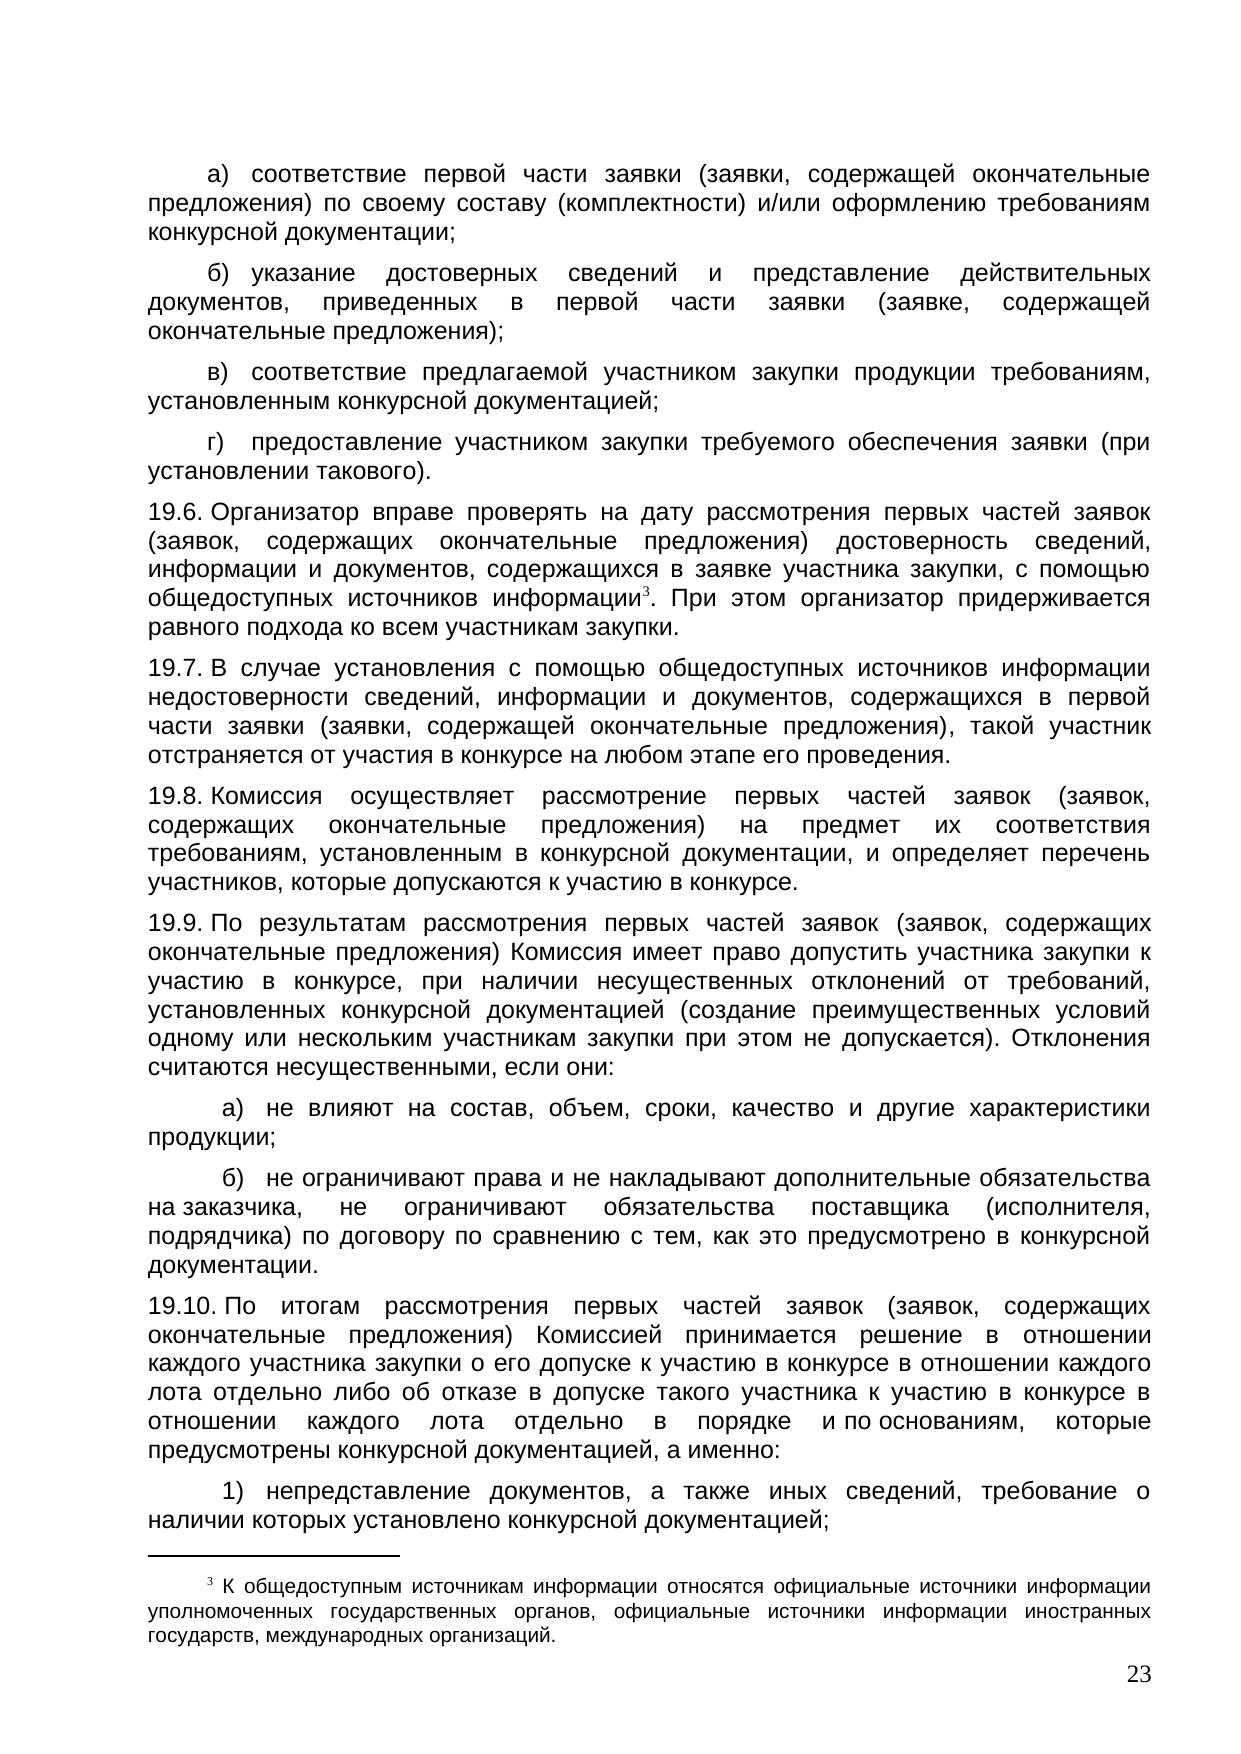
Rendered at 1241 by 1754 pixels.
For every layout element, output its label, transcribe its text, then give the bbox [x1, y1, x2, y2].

subtitle По итогам рассмотрения первых частей заявок (заявок, содержащих окончательные предложения) Комиссией принимается решение в отношении каждого участника закупки о его допуске к участию в конкурсе в отношении каждого лота отдельно либо об отказе в допуске такого участника к участию в конкурсе в отношении каждого лота отдельно в порядке и по основаниям, которые предусмотрены конкурсной документацией, а именно: [148, 1291, 1152, 1463]
subtitle В случае установления с помощью общедоступных источников информации недостоверности сведений, информации и документов, содержащихся в первой части заявки (заявки, содержащей окончательные предложения), такой участник отстраняется от участия в конкурсе на любом этапе его проведения. [148, 653, 1152, 768]
list не ограничивают права и не накладывают дополнительные обязательства на заказчика, не ограничивают обязательства поставщика (исполнителя, подрядчика) по договору по сравнению с тем, как это предусмотрено в конкурсной документации. [148, 1163, 1152, 1278]
list предоставление участником закупки требуемого обеспечения заявки (при установлении такового). [148, 427, 1152, 484]
subtitle По результатам рассмотрения первых частей заявок (заявок, содержащих окончательные предложения) Комиссия имеет право допустить участника закупки к участию в конкурсе, при наличии несущественных отклонений от требований, установленных конкурсной документацией (создание преимущественных условий одному или нескольким участникам закупки при этом не допускается). Отклонения считаются несущественными, если они: [148, 908, 1152, 1081]
list не влияют на состав, объем, сроки, качество и другие характеристики продукции; [148, 1093, 1152, 1151]
list соответствие первой части заявки (заявки, содержащей окончательные предложения) по своему составу (комплектности) и/или оформлению требованиям конкурсной документации; [148, 159, 1152, 246]
list указание достоверных сведений и представление действительных документов, приведенных в первой части заявки (заявке, содержащей окончательные предложения); [148, 258, 1152, 344]
subtitle Организатор вправе проверять на дату рассмотрения первых частей заявок (заявок, содержащих окончательные предложения) достоверность сведений, информации и документов, содержащихся в заявке участника закупки, с помощью общедоступных источников информации. При этом организатор придерживается равного подхода ко всем участникам закупки. [148, 497, 1152, 641]
list соответствие предлагаемой участником закупки продукции требованиям, установленным конкурсной документацией; [148, 357, 1152, 414]
subtitle Комиссия осуществляет рассмотрение первых частей заявок (заявок, содержащих окончательные предложения) на предмет их соответствия требованиям, установленным в конкурсной документации, и определяет перечень участников, которые допускаются к участию в конкурсе. [148, 781, 1152, 896]
list непредставление документов, а также иных сведений, требование о наличии которых установлено конкурсной документацией; [148, 1476, 1152, 1533]
